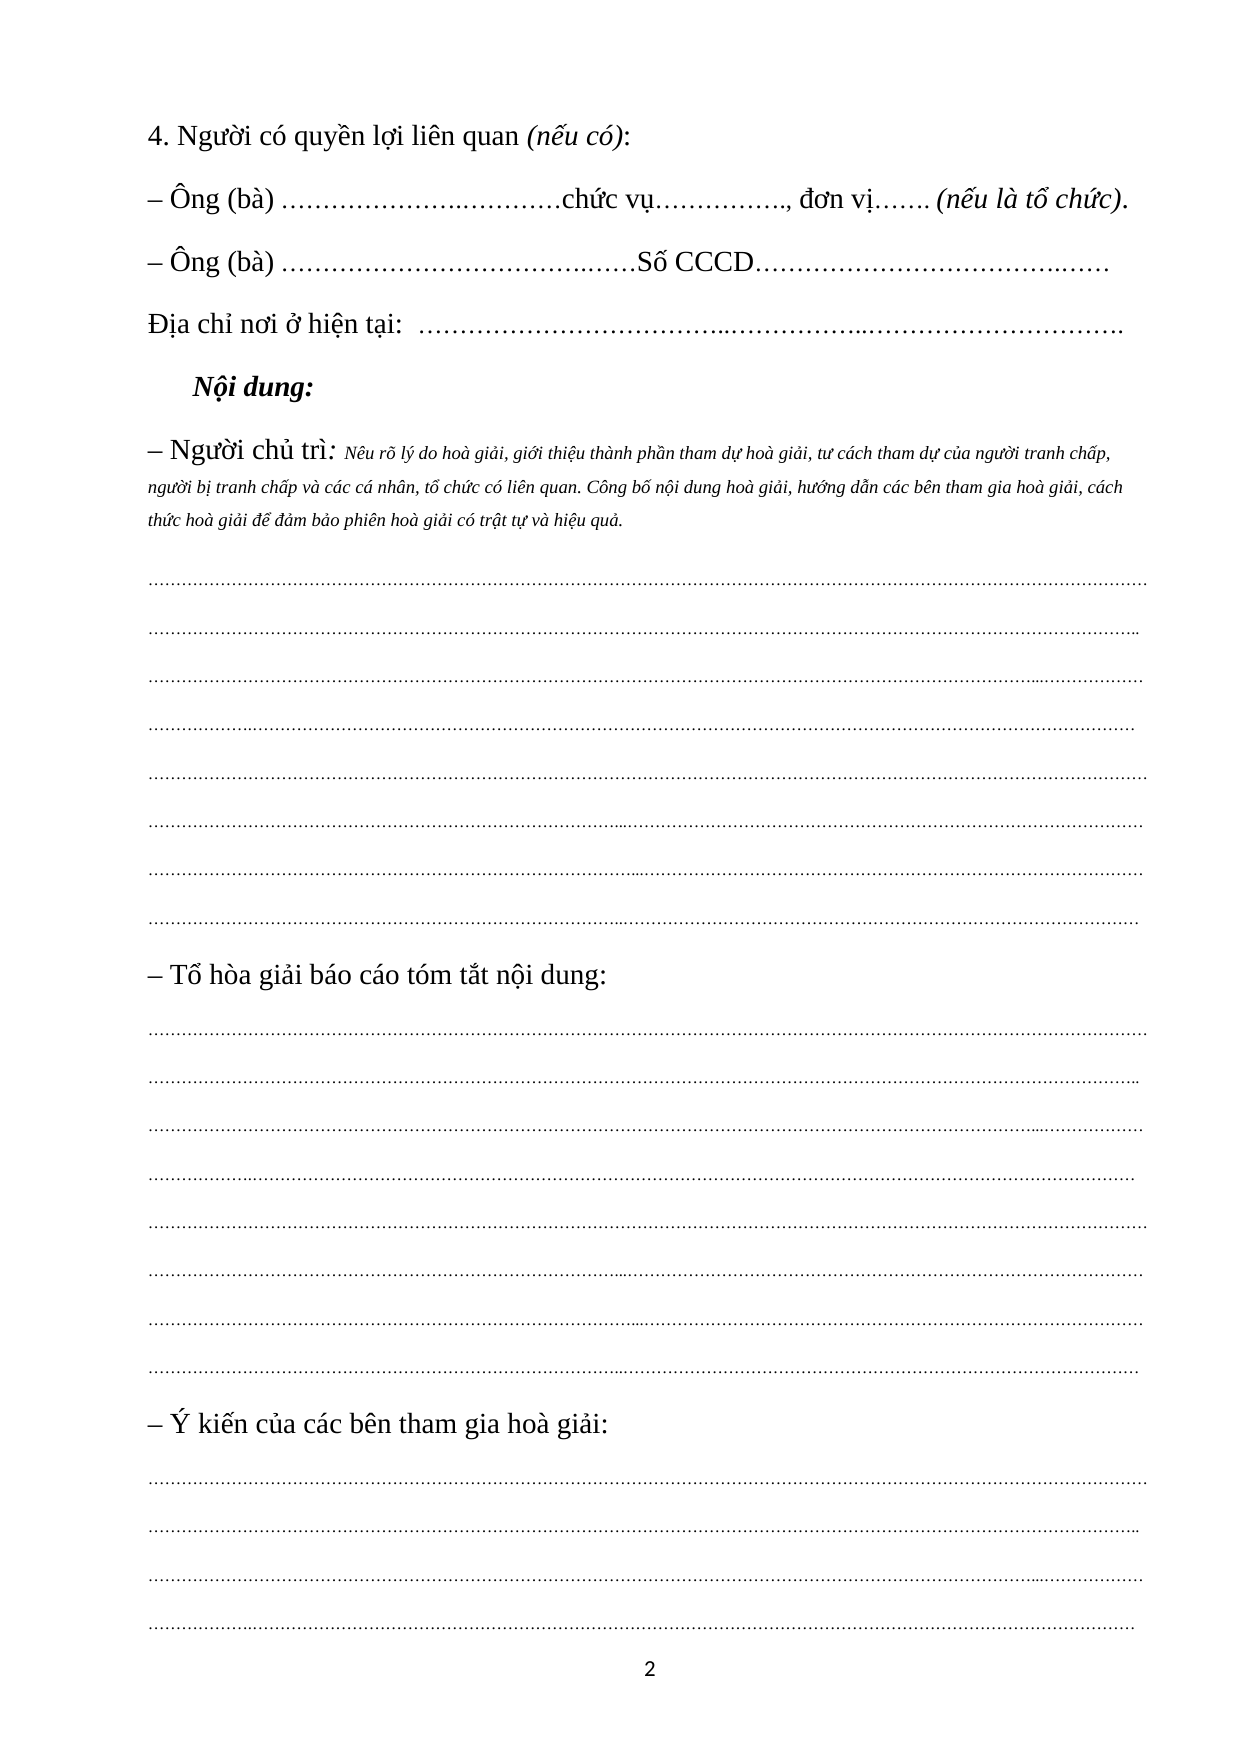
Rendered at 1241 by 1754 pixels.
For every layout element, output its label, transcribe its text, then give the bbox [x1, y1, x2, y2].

text Địa chỉ nơi ở hiện tại: ………………………………..……………..…………………………. [148, 307, 1152, 340]
text ……………….…………………………………………………………………………………………………………………………………………… [148, 715, 1152, 734]
text ……………………………………………………………………………………………………………………………………………...……………… [148, 1116, 1152, 1135]
text …………………………………………………………………………………………………………………………………………………………….. [148, 1517, 1152, 1536]
text …………………………………………………………………………..………………………………………………………………………………… [148, 1358, 1152, 1377]
text …………………………………………………………………………..………………………………………………………………………………… [148, 908, 1152, 928]
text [148, 1469, 1152, 1488]
text ……………………………………………………………………………………………………………………………………………………………… [148, 1019, 1152, 1039]
text ……………………………………………………………………………………………………………………………………………...……………… [148, 667, 1152, 686]
text ……………………………………………………………………………...……………………………………………………………………………… [148, 860, 1152, 879]
text ……………………………………………………………………………………………………………………………………………………………… [148, 763, 1152, 783]
text ……………….…………………………………………………………………………………………………………………………………………… [148, 1614, 1152, 1633]
text – Ông (bà) ……………………………….……Số CCCD……………………………….…… [148, 244, 1152, 277]
text ……………………………………………………………………………………………………………………………………………………………… [148, 1213, 1152, 1232]
text Nội dung: [148, 369, 1152, 403]
text ……………………………………………………………………………………………………………………………………………...……………… [148, 1566, 1152, 1585]
text – Ông (bà) ………………….…………chức vụ……………., đơn vị……. (nếu là tổ chức). [148, 181, 1152, 214]
text …………………………………………………………………………………………………………………………………………………………….. [148, 618, 1152, 638]
text – Tổ hòa giải báo cáo tóm tắt nội dung: [148, 957, 1152, 990]
text ……………………………………………………………………………………………………………………………………………………………… [148, 570, 1152, 589]
text …………………………………………………………………………………………………………………………………………………………….. [148, 1068, 1152, 1087]
text ……………………………………………………………………………...……………………………………………………………………………… [148, 1309, 1152, 1329]
text – Ý kiến của các bên tham gia hoà giải: [148, 1406, 1152, 1440]
text ……………….…………………………………………………………………………………………………………………………………………… [148, 1164, 1152, 1184]
text – Người chủ trì: Nêu rõ lý do hoà giải, giới thiệu thành phần tham dự hoà giải, tư cách tham dự của người tranh chấp, người bị tranh chấp và các cá nhân, tổ chức có liên quan. Công bố nội dung hoà giải, hướng dẫn các bên tham gia hoà giải, cách thức hoà giải để đảm bảo phiên hoà giải có trật tự và hiệu quả. [148, 432, 1152, 530]
text …………………………………………………………………………...………………………………………………………………………………… [148, 1261, 1152, 1280]
text …………………………………………………………………………...………………………………………………………………………………… [148, 812, 1152, 831]
text 4. Người có quyền lợi liên quan (nếu có): [148, 118, 1152, 152]
